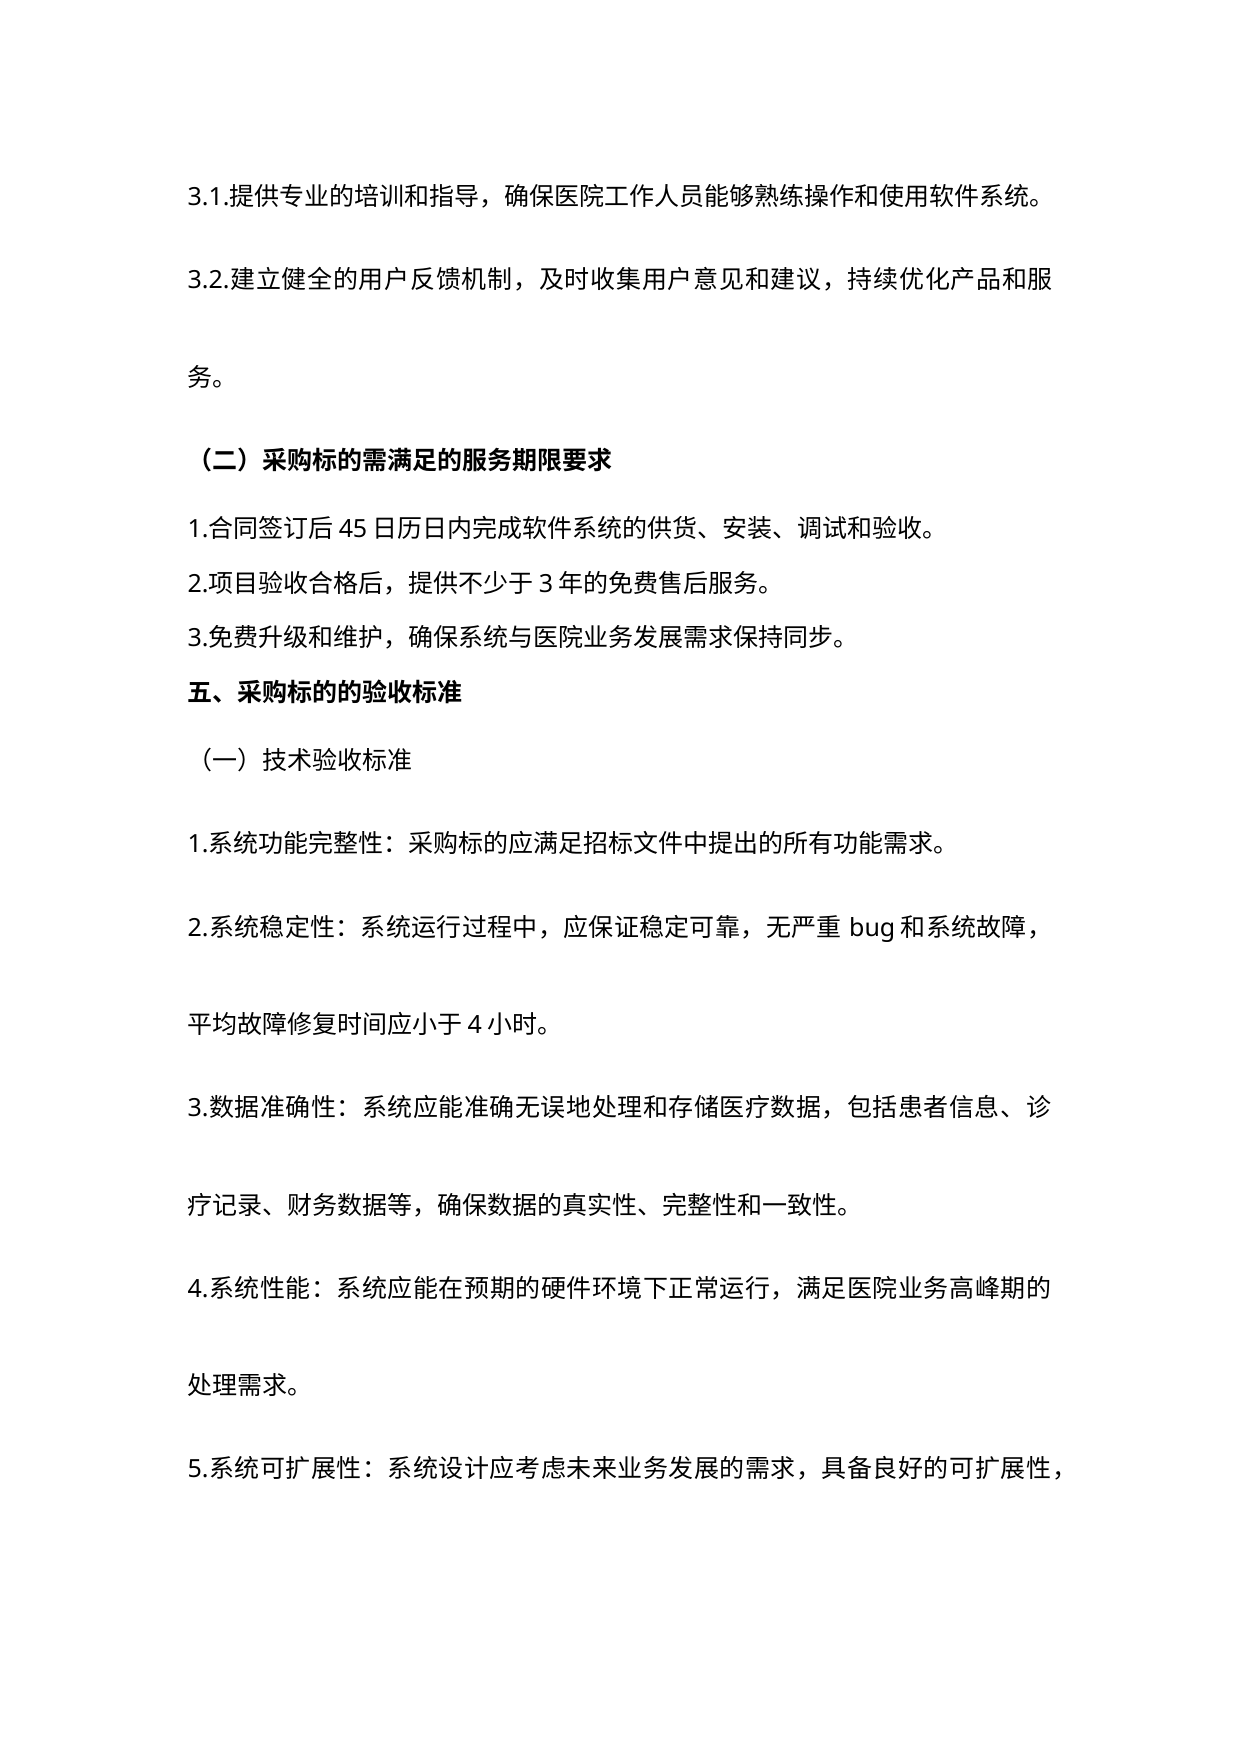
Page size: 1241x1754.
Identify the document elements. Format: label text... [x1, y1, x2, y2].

text 2.项目验收合格后，提供不少于3年的免费售后服务。 [187, 563, 1053, 599]
text 1.合同签订后45日历日内完成软件系统的供货、安装、调试和验收。 [187, 509, 1053, 545]
text （一）技术验收标准 [187, 726, 1053, 791]
text 3.免费升级和维护，确保系统与医院业务发展需求保持同步。 [187, 618, 1053, 654]
text 1.系统功能完整性：采购标的应满足招标文件中提出的所有功能需求。 [187, 809, 1053, 874]
text 3.数据准确性：系统应能准确无误地处理和存储医疗数据，包括患者信息、诊疗记录、财务数据等，确保数据的真实性、完整性和一致性。 [187, 1073, 1053, 1236]
text 3.2.建立健全的用户反馈机制，及时收集用户意见和建议，持续优化产品和服务。 [187, 245, 1053, 408]
text 3.1.提供专业的培训和指导，确保医院工作人员能够熟练操作和使用软件系统。 [187, 162, 1053, 227]
text 4.系统性能：系统应能在预期的硬件环境下正常运行，满足医院业务高峰期的处理需求。 [187, 1254, 1053, 1416]
text 2.系统稳定性：系统运行过程中，应保证稳定可靠，无严重bug和系统故障，平均故障修复时间应小于4小时。 [187, 893, 1053, 1055]
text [187, 1434, 1053, 1499]
text （二）采购标的需满足的服务期限要求 [187, 426, 1053, 491]
text 五、采购标的的验收标准 [187, 672, 1053, 708]
